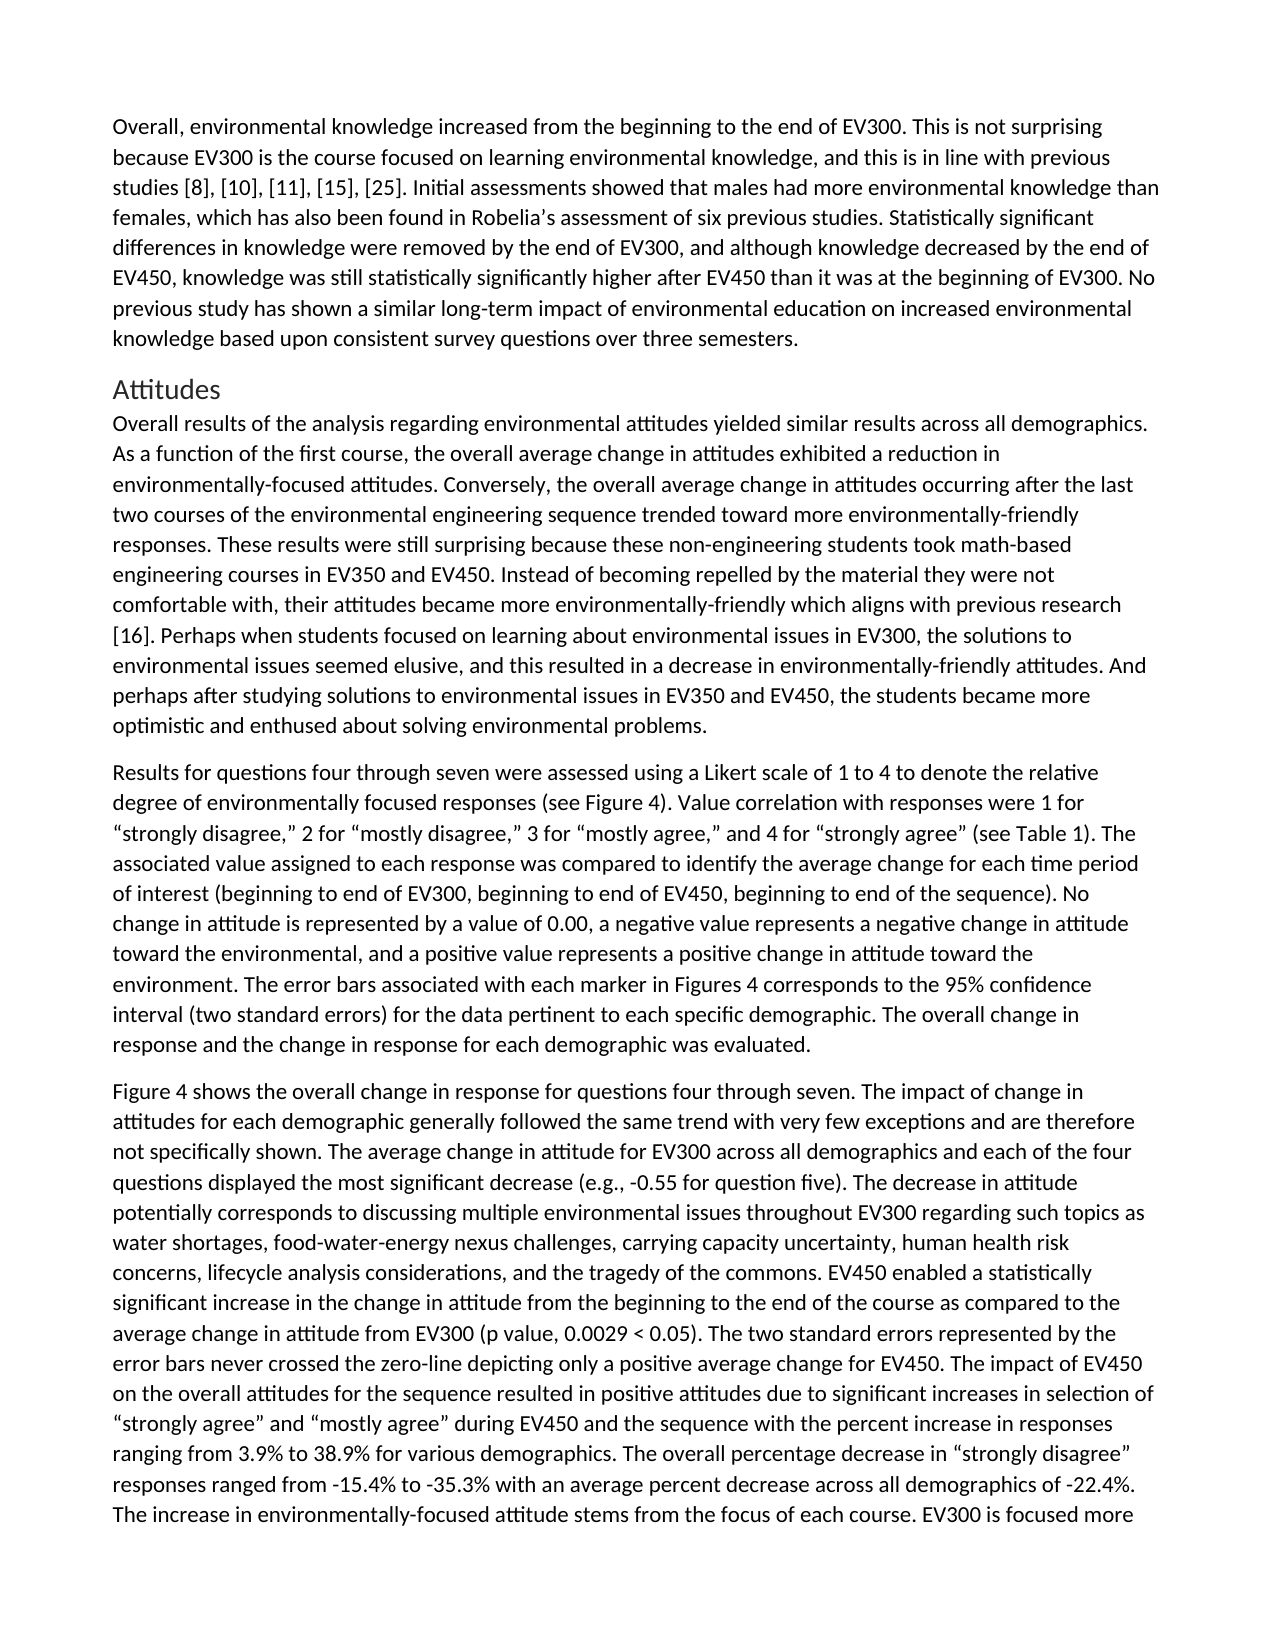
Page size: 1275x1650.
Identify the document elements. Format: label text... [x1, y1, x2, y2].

text Results for questions four through seven were assessed using a Likert scale of 1 to 4 to denote the relative degree of environmentally focused responses (see Figure 4). Value correlation with responses were 1 for “strongly disagree,” 2 for “mostly disagree,” 3 for “mostly agree,” and 4 for “strongly agree” (see Table 1). The associated value assigned to each response was compared to identify the average change for each time period of interest (beginning to end of EV300, beginning to end of EV450, beginning to end of the sequence). No change in attitude is represented by a value of 0.00, a negative value represents a negative change in attitude toward the environmental, and a positive value represents a positive change in attitude toward the environment. The error bars associated with each marker in Figures 4 corresponds to the 95% confidence interval (two standard errors) for the data pertinent to each specific demographic. The overall change in response and the change in response for each demographic was evaluated. [112, 758, 1162, 1058]
text Overall results of the analysis regarding environmental attitudes yielded similar results across all demographics. As a function of the first course, the overall average change in attitudes exhibited a reduction in environmentally-focused attitudes. Conversely, the overall average change in attitudes occurring after the last two courses of the environmental engineering sequence trended toward more environmentally-friendly responses. These results were still surprising because these non-engineering students took math-based engineering courses in EV350 and EV450. Instead of becoming repelled by the material they were not comfortable with, their attitudes became more environmentally-friendly which aligns with previous research [16]. Perhaps when students focused on learning about environmental issues in EV300, the solutions to environmental issues seemed elusive, and this resulted in a decrease in environmentally-friendly attitudes. And perhaps after studying solutions to environmental issues in EV350 and EV450, the students became more optimistic and enthused about solving environmental problems. [112, 409, 1162, 739]
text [112, 1077, 1162, 1528]
subtitle Attitudes [112, 371, 1162, 406]
text Overall, environmental knowledge increased from the beginning to the end of EV300. This is not surprising because EV300 is the course focused on learning environmental knowledge, and this is in line with previous studies [8], [10], [11], [15], [25]. Initial assessments showed that males had more environmental knowledge than females, which has also been found in Robelia’s assessment of six previous studies. Statistically significant differences in knowledge were removed by the end of EV300, and although knowledge decreased by the end of EV450, knowledge was still statistically significantly higher after EV450 than it was at the beginning of EV300. No previous study has shown a similar long-term impact of environmental education on increased environmental knowledge based upon consistent survey questions over three semesters. [112, 112, 1162, 352]
